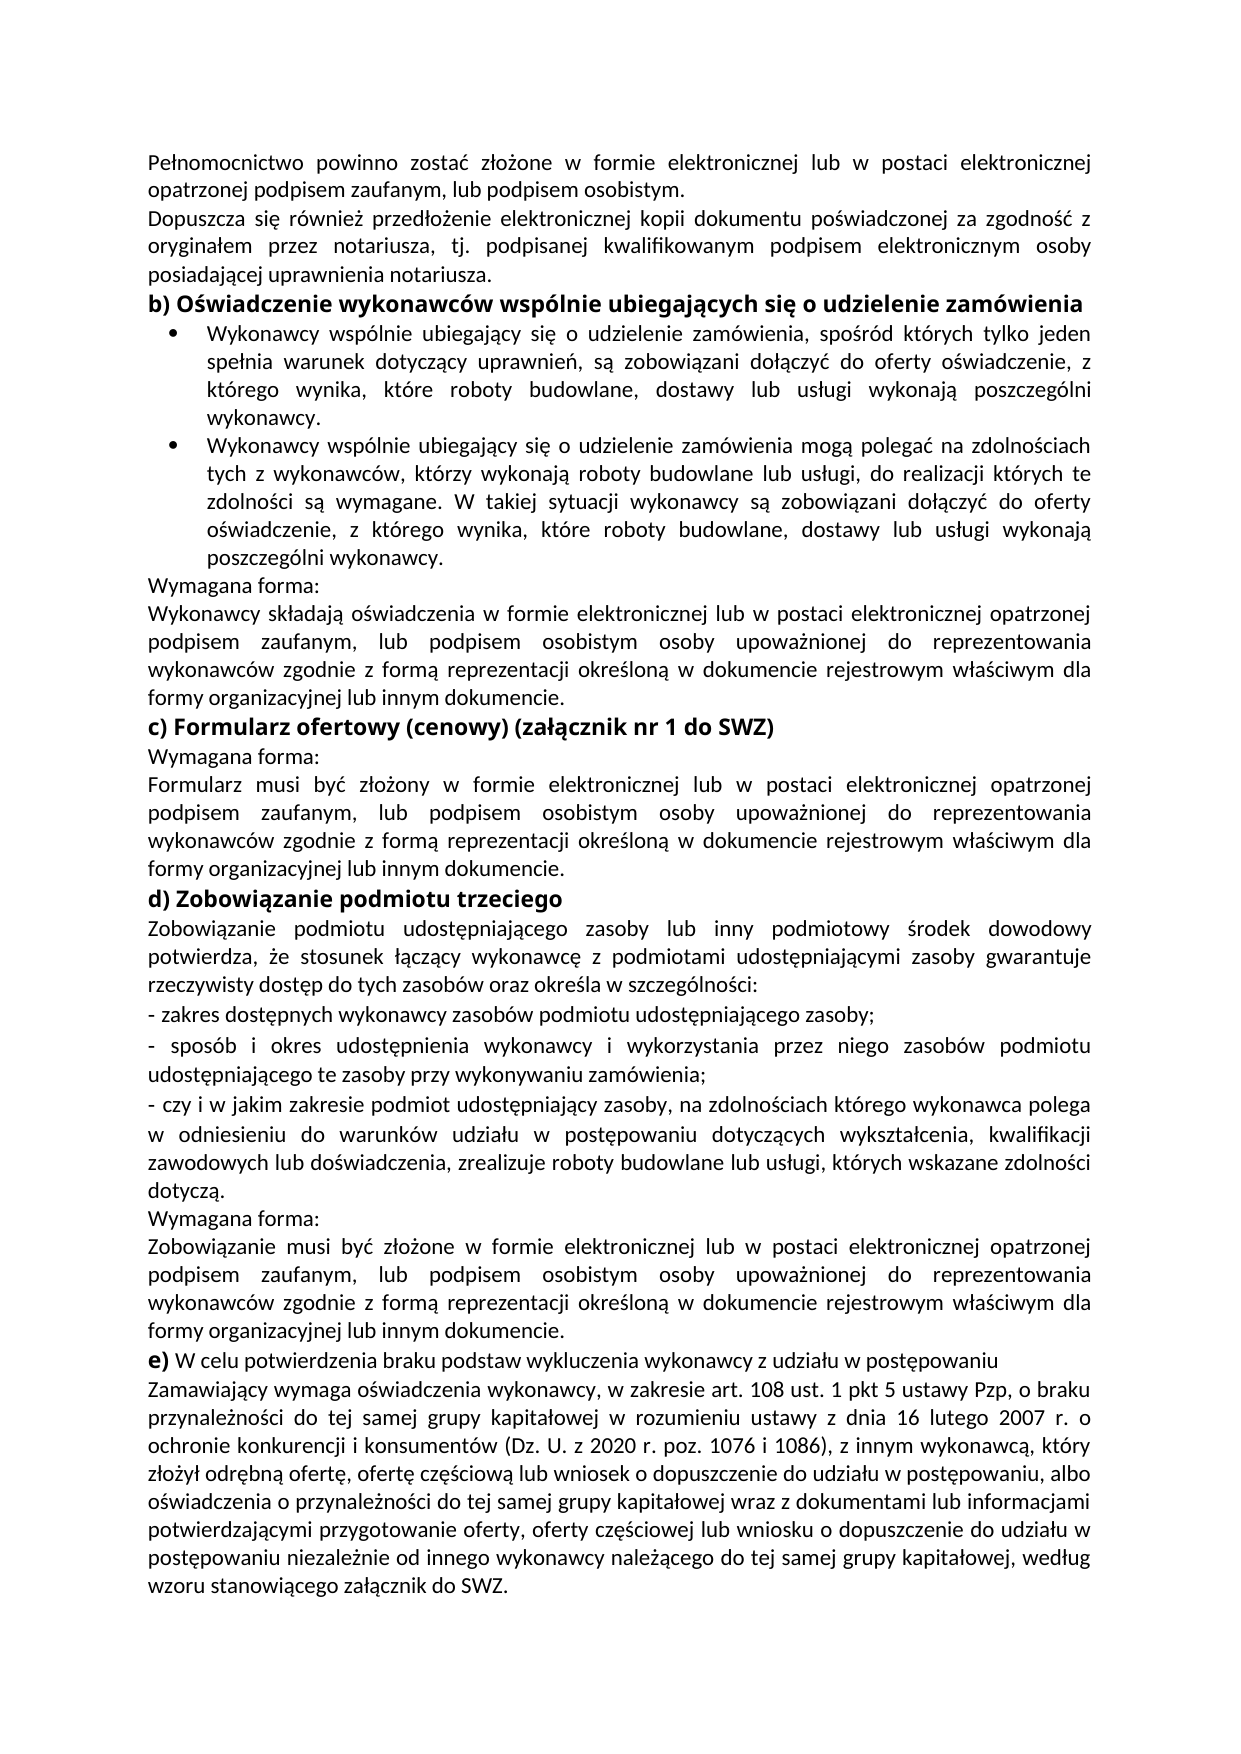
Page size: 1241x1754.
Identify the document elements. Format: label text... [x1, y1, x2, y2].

text Wymagana forma: [148, 1204, 1093, 1232]
list Wykonawcy wspólnie ubiegający się o udzielenie zamówienia, spośród których tylko jeden spełnia warunek dotyczący uprawnień, są zobowiązani dołączyć do oferty oświadczenie, z którego wynika, które roboty budowlane, dostawy lub usługi wykonają poszczególni wykonawcy. [169, 319, 1093, 431]
list Wykonawcy wspólnie ubiegający się o udzielenie zamówienia mogą polegać na zdolnościach tych z wykonawców, którzy wykonają roboty budowlane lub usługi, do realizacji których te zdolności są wymagane. W takiej sytuacji wykonawcy są zobowiązani dołączyć do oferty oświadczenie, z którego wynika, które roboty budowlane, dostawy lub usługi wykonają poszczególni wykonawcy. [169, 431, 1093, 571]
text Wymagana forma: [148, 742, 1093, 771]
text d) Zobowiązanie podmiotu trzeciego [148, 883, 1093, 914]
text - sposób i okres udostępnienia wykonawcy i wykorzystania przez niego zasobów podmiotu udostępniającego te zasoby przy wykonywaniu zamówienia; [148, 1029, 1093, 1088]
text b) Oświadczenie wykonawców wspólnie ubiegających się o udzielenie zamówienia [148, 288, 1093, 319]
text Wymagana forma: [148, 571, 1093, 599]
text - zakres dostępnych wykonawcy zasobów podmiotu udostępniającego zasoby; [148, 998, 1093, 1029]
text Wykonawcy składają oświadczenia w formie elektronicznej lub w postaci elektronicznej opatrzonej podpisem zaufanym, lub podpisem osobistym osoby upoważnionej do reprezentowania wykonawców zgodnie z formą reprezentacji określoną w dokumencie rejestrowym właściwym dla formy organizacyjnej lub innym dokumencie. [148, 599, 1093, 711]
text Dopuszcza się również przedłożenie elektronicznej kopii dokumentu poświadczonej za zgodność z oryginałem przez notariusza, tj. podpisanej kwalifikowanym podpisem elektronicznym osoby posiadającej uprawnienia notariusza. [148, 204, 1093, 288]
text e) W celu potwierdzenia braku podstaw wykluczenia wykonawcy z udziału w postępowaniu [148, 1344, 1093, 1375]
text - czy i w jakim zakresie podmiot udostępniający zasoby, na zdolnościach którego wykonawca polega w odniesieniu do warunków udziału w postępowaniu dotyczących wykształcenia, kwalifikacji zawodowych lub doświadczenia, zrealizuje roboty budowlane lub usługi, których wskazane zdolności dotyczą. [148, 1088, 1093, 1204]
text Zamawiający wymaga oświadczenia wykonawcy, w zakresie art. 108 ust. 1 pkt 5 ustawy Pzp, o braku przynależności do tej samej grupy kapitałowej w rozumieniu ustawy z dnia 16 lutego 2007 r. o ochronie konkurencji i konsumentów (Dz. U. z 2020 r. poz. 1076 i 1086), z innym wykonawcą, który złożył odrębną ofertę, ofertę częściową lub wniosek o dopuszczenie do udziału w postępowaniu, albo oświadczenia o przynależności do tej samej grupy kapitałowej wraz z dokumentami lub informacjami potwierdzającymi przygotowanie oferty, oferty częściowej lub wniosku o dopuszczenie do udziału w postępowaniu niezależnie od innego wykonawcy należącego do tej samej grupy kapitałowej, według wzoru stanowiącego załącznik do SWZ. [148, 1375, 1093, 1599]
text Pełnomocnictwo powinno zostać złożone w formie elektronicznej lub w postaci elektronicznej opatrzonej podpisem zaufanym, lub podpisem osobistym. [148, 148, 1093, 204]
text Zobowiązanie musi być złożone w formie elektronicznej lub w postaci elektronicznej opatrzonej podpisem zaufanym, lub podpisem osobistym osoby upoważnionej do reprezentowania wykonawców zgodnie z formą reprezentacji określoną w dokumencie rejestrowym właściwym dla formy organizacyjnej lub innym dokumencie. [148, 1232, 1093, 1344]
text Zobowiązanie podmiotu udostępniającego zasoby lub inny podmiotowy środek dowodowy potwierdza, że stosunek łączący wykonawcę z podmiotami udostępniającymi zasoby gwarantuje rzeczywisty dostęp do tych zasobów oraz określa w szczególności: [148, 914, 1093, 998]
text Formularz musi być złożony w formie elektronicznej lub w postaci elektronicznej opatrzonej podpisem zaufanym, lub podpisem osobistym osoby upoważnionej do reprezentowania wykonawców zgodnie z formą reprezentacji określoną w dokumencie rejestrowym właściwym dla formy organizacyjnej lub innym dokumencie. [148, 771, 1093, 883]
text c) Formularz ofertowy (cenowy) (załącznik nr 1 do SWZ) [148, 711, 1093, 742]
